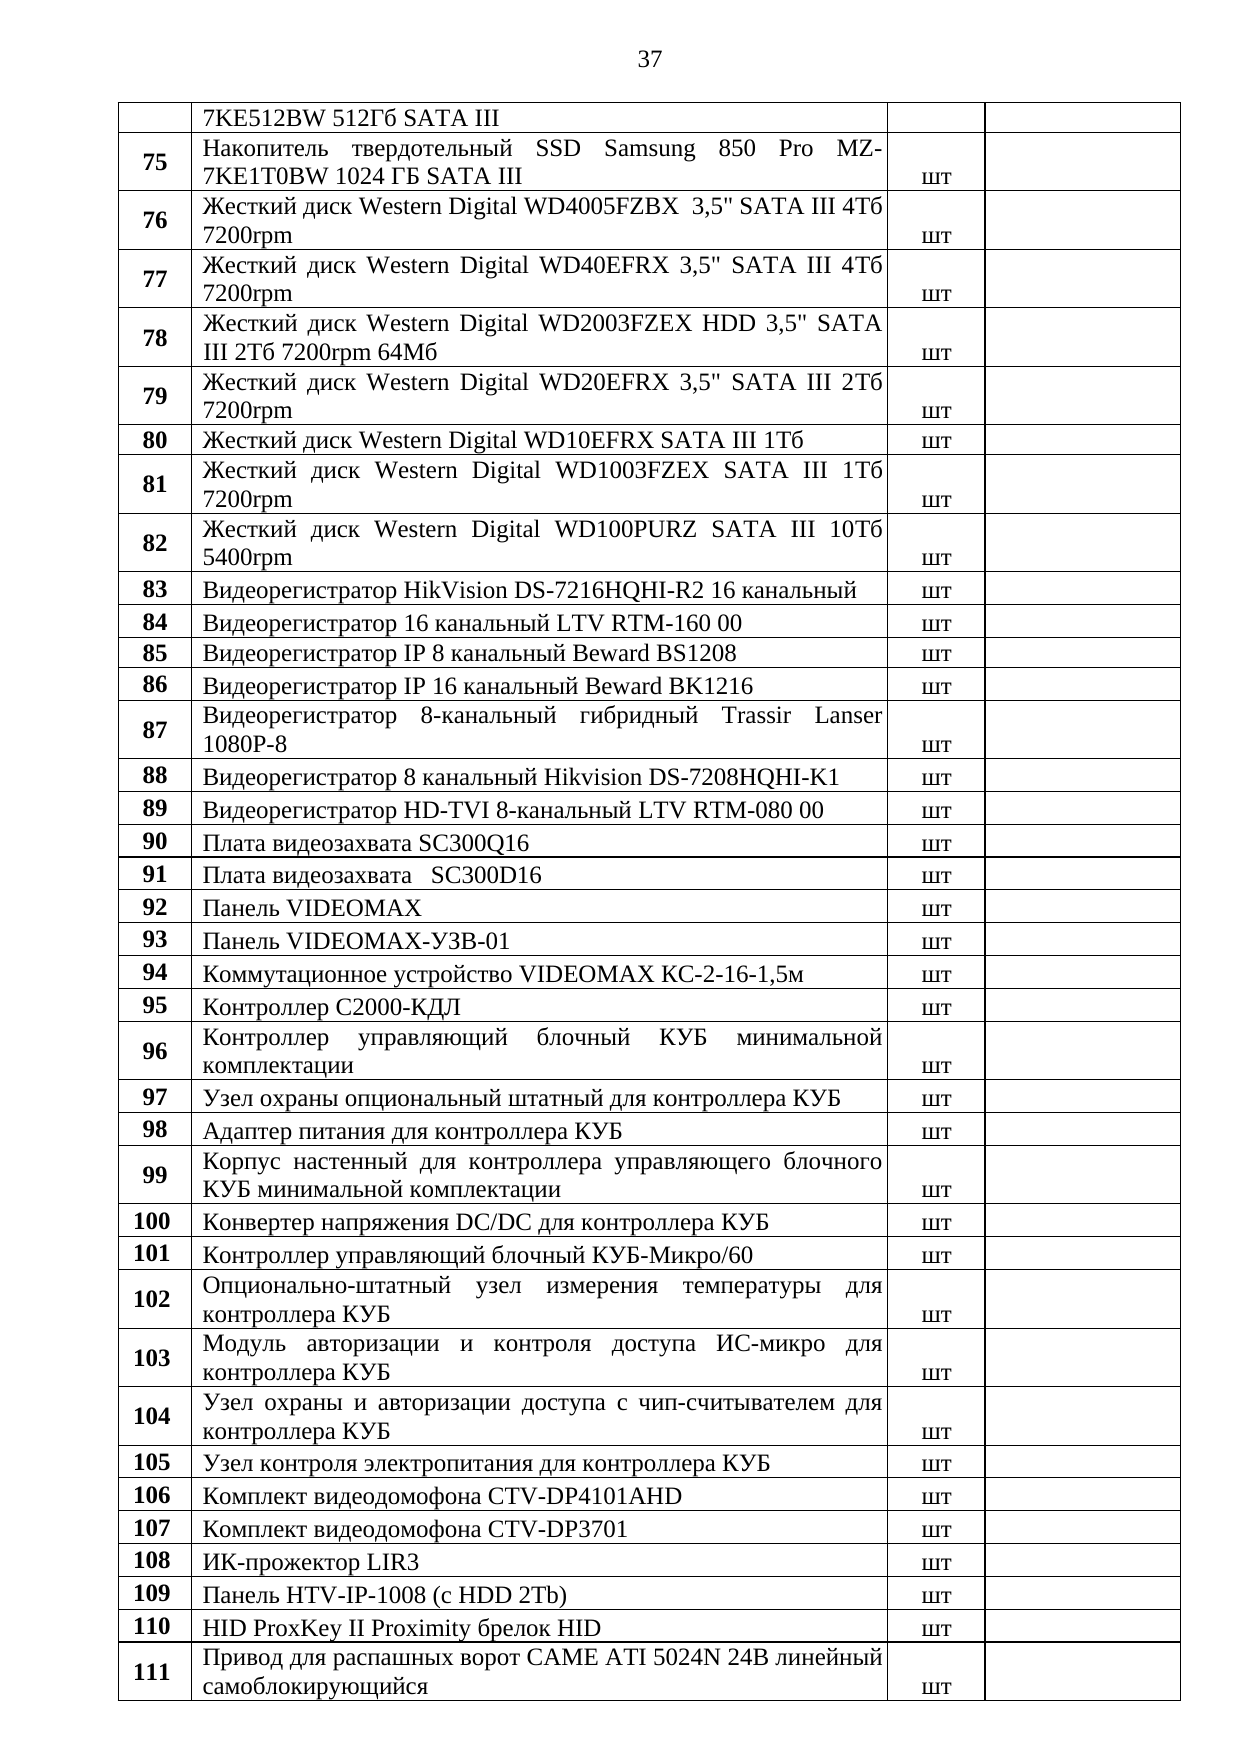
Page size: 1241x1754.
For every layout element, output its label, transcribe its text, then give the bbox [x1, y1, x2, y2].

table_cell [986, 1643, 1180, 1700]
table_cell шт [888, 668, 984, 699]
table_cell [986, 1204, 1180, 1236]
table_cell 102 [119, 1270, 191, 1327]
table_cell шт [888, 1146, 984, 1203]
table_cell шт [888, 1204, 984, 1236]
table_cell шт [888, 1270, 984, 1327]
table_cell Видеорегистратор HD-TVI 8-канальный LTV RTM-080 00 [192, 792, 887, 824]
table_cell Коммутационное устройство VIDEOMAX КС-2-16-1,5м [192, 956, 887, 988]
table_cell [986, 1446, 1180, 1477]
table_cell Корпус настенный для контроллера управляющего блочного КУБ минимальной комплектации [192, 1146, 887, 1203]
table_cell [986, 514, 1180, 571]
table_cell 79 [119, 367, 191, 424]
table_cell Жесткий диск Western Digital WD100PURZ SATA III 10Тб 5400rpm [192, 514, 887, 571]
table_cell 96 [119, 1022, 191, 1079]
table_cell шт [888, 250, 984, 307]
table_cell шт [888, 514, 984, 571]
table_cell [986, 1237, 1180, 1269]
table_cell шт [888, 1387, 984, 1444]
table_cell 83 [119, 572, 191, 604]
table_cell Контроллер управляющий блочный КУБ-Микро/60 [192, 1237, 887, 1269]
table_cell 90 [119, 825, 191, 856]
table_cell Модуль авторизации и контроля доступа ИС-микро для контроллера КУБ [192, 1329, 887, 1386]
table_cell [986, 668, 1180, 699]
table_cell Адаптер питания для контроллера КУБ [192, 1113, 887, 1145]
table_cell шт [888, 1080, 984, 1112]
table_cell шт [888, 605, 984, 637]
table_cell шт [888, 792, 984, 824]
table_cell шт [888, 103, 984, 132]
table_cell [986, 133, 1180, 190]
table_cell Жесткий диск Western Digital WD10EFRX SATA III 1Тб [192, 425, 887, 454]
table_cell [986, 455, 1180, 513]
table_cell Видеорегистратор IP 16 канальный Beward BK1216 [192, 668, 887, 699]
table_cell шт [888, 923, 984, 955]
table_cell 86 [119, 668, 191, 699]
table_cell 97 [119, 1080, 191, 1112]
table_cell [986, 367, 1180, 424]
table_cell [986, 1113, 1180, 1145]
table_cell 78 [119, 308, 191, 366]
table_cell шт [888, 1446, 984, 1477]
table_cell [986, 701, 1180, 758]
table_cell шт [888, 1643, 984, 1700]
table_cell шт [888, 890, 984, 922]
table_cell шт [888, 1610, 984, 1641]
table_cell 89 [119, 792, 191, 824]
table_cell [986, 250, 1180, 307]
table_cell Панель VIDEOMAX-УЗВ-01 [192, 923, 887, 955]
table_cell 101 [119, 1237, 191, 1269]
table_cell [986, 425, 1180, 454]
table_cell Плата видеозахвата SC300D16 [192, 858, 887, 889]
table_cell шт [888, 701, 984, 758]
table_cell Комплект видеодомофона CTV-DP3701 [192, 1511, 887, 1543]
table_cell ИК-прожектор LIR3 [192, 1544, 887, 1576]
table_cell шт [888, 133, 984, 190]
table_cell [986, 1080, 1180, 1112]
table_cell 85 [119, 638, 191, 667]
table_cell 100 [119, 1204, 191, 1236]
table_cell [986, 191, 1180, 249]
table_cell [986, 1387, 1180, 1444]
table_cell Конвертер напряжения DC/DC для контроллера КУБ [192, 1204, 887, 1236]
table_cell шт [888, 1544, 984, 1576]
table_cell Контроллер управляющий блочный КУБ минимальной комплектации [192, 1022, 887, 1079]
table_cell Контроллер С2000-КДЛ [192, 989, 887, 1021]
table_cell 109 [119, 1577, 191, 1608]
table_cell [986, 923, 1180, 955]
table_cell 98 [119, 1113, 191, 1145]
table_cell Видеорегистратор 8 канальный Hikvision DS-7208HQHI-K1 [192, 759, 887, 791]
table_cell 80 [119, 425, 191, 454]
table_cell Жесткий диск Western Digital WD4005FZBX 3,5" SATA III 4Тб 7200rpm [192, 191, 887, 249]
table_cell [986, 1478, 1180, 1510]
table_cell [986, 1544, 1180, 1576]
table_cell [986, 792, 1180, 824]
table_cell [986, 1270, 1180, 1327]
table_cell [986, 638, 1180, 667]
table_cell шт [888, 572, 984, 604]
table_cell 104 [119, 1387, 191, 1444]
table_cell 82 [119, 514, 191, 571]
table_cell [986, 890, 1180, 922]
table_cell шт [888, 1329, 984, 1386]
table_cell шт [888, 455, 984, 513]
table_cell 77 [119, 250, 191, 307]
table_cell шт [888, 191, 984, 249]
table_cell шт [888, 425, 984, 454]
table_cell 87 [119, 701, 191, 758]
table_cell Жесткий диск Western Digital WD20EFRX 3,5" SATA III 2Тб 7200rpm [192, 367, 887, 424]
table_cell шт [888, 858, 984, 889]
table_cell [986, 308, 1180, 366]
table_cell 74 [119, 103, 191, 132]
table_cell Жесткий диск Western Digital WD2003FZEX HDD 3,5" SATA III 2Тб 7200rpm 64Мб [192, 308, 887, 366]
table_cell 75 [119, 133, 191, 190]
table_cell [986, 1146, 1180, 1203]
table_cell [986, 858, 1180, 889]
table_cell Видеорегистратор 16 канальный LTV RTM-160 00 [192, 605, 887, 637]
table_cell Жесткий диск Western Digital WD40EFRX 3,5" SATA III 4Тб 7200rpm [192, 250, 887, 307]
table_cell HID ProxKey II Proximity брелок HID [192, 1610, 887, 1641]
table_cell [986, 825, 1180, 856]
table_cell шт [888, 825, 984, 856]
table_cell [986, 1329, 1180, 1386]
table_cell шт [888, 1478, 984, 1510]
table_cell [986, 1610, 1180, 1641]
table_cell 91 [119, 858, 191, 889]
table_cell Жесткий диск Western Digital WD1003FZEX SATA III 1Тб 7200rpm [192, 455, 887, 513]
table_cell шт [888, 638, 984, 667]
table_cell [986, 1577, 1180, 1608]
table_cell 84 [119, 605, 191, 637]
table_cell шт [888, 1113, 984, 1145]
table_cell 93 [119, 923, 191, 955]
table_cell 108 [119, 1544, 191, 1576]
table_cell [986, 759, 1180, 791]
table_cell Узел контроля электропитания для контроллера КУБ [192, 1446, 887, 1477]
table_cell шт [888, 1577, 984, 1608]
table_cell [192, 103, 887, 132]
table_cell Плата видеозахвата SC300Q16 [192, 825, 887, 856]
table_cell 92 [119, 890, 191, 922]
table_cell Привод для распашных ворот CAME ATI 5024N 24В линейный самоблокирующийся [192, 1643, 887, 1700]
table_cell Узел охраны и авторизации доступа с чип-считывателем для контроллера КУБ [192, 1387, 887, 1444]
table_cell Панель HTV-IP-1008 (c HDD 2Tb) [192, 1577, 887, 1608]
table_cell 103 [119, 1329, 191, 1386]
table_cell 110 [119, 1610, 191, 1641]
table_cell 76 [119, 191, 191, 249]
table_cell 95 [119, 989, 191, 1021]
table_cell [986, 103, 1180, 132]
table_cell 94 [119, 956, 191, 988]
table_cell Панель VIDEOMAX [192, 890, 887, 922]
table_cell [986, 989, 1180, 1021]
table_cell 81 [119, 455, 191, 513]
table_cell 106 [119, 1478, 191, 1510]
table_cell шт [888, 956, 984, 988]
table_cell шт [888, 1511, 984, 1543]
table_cell 107 [119, 1511, 191, 1543]
table_cell шт [888, 308, 984, 366]
table_cell шт [888, 759, 984, 791]
table_cell 105 [119, 1446, 191, 1477]
table_cell [986, 1511, 1180, 1543]
table_cell Опционально-штатный узел измерения температуры для контроллера КУБ [192, 1270, 887, 1327]
table_cell [986, 572, 1180, 604]
table_cell шт [888, 367, 984, 424]
table_cell Видеорегистратор IP 8 канальный Beward BS1208 [192, 638, 887, 667]
table_cell шт [888, 1237, 984, 1269]
table_cell 99 [119, 1146, 191, 1203]
table_cell 88 [119, 759, 191, 791]
table_cell Комплект видеодомофона CTV-DP4101AHD [192, 1478, 887, 1510]
table_cell Видеорегистратор 8-канальный гибридный Trassir Lanser 1080P-8 [192, 701, 887, 758]
table_cell [986, 605, 1180, 637]
table_cell 111 [119, 1643, 191, 1700]
table_cell Узел охраны опциональный штатный для контроллера КУБ [192, 1080, 887, 1112]
table_cell [986, 1022, 1180, 1079]
table_cell шт [888, 1022, 984, 1079]
table_cell Накопитель твердотельный SSD Samsung 850 Pro MZ-7KE1T0BW 1024 ГБ SATA III [192, 133, 887, 190]
table_cell Видеорегистратор HikVision DS-7216HQHI-R2 16 канальный [192, 572, 887, 604]
table_cell [986, 956, 1180, 988]
table_cell шт [888, 989, 984, 1021]
